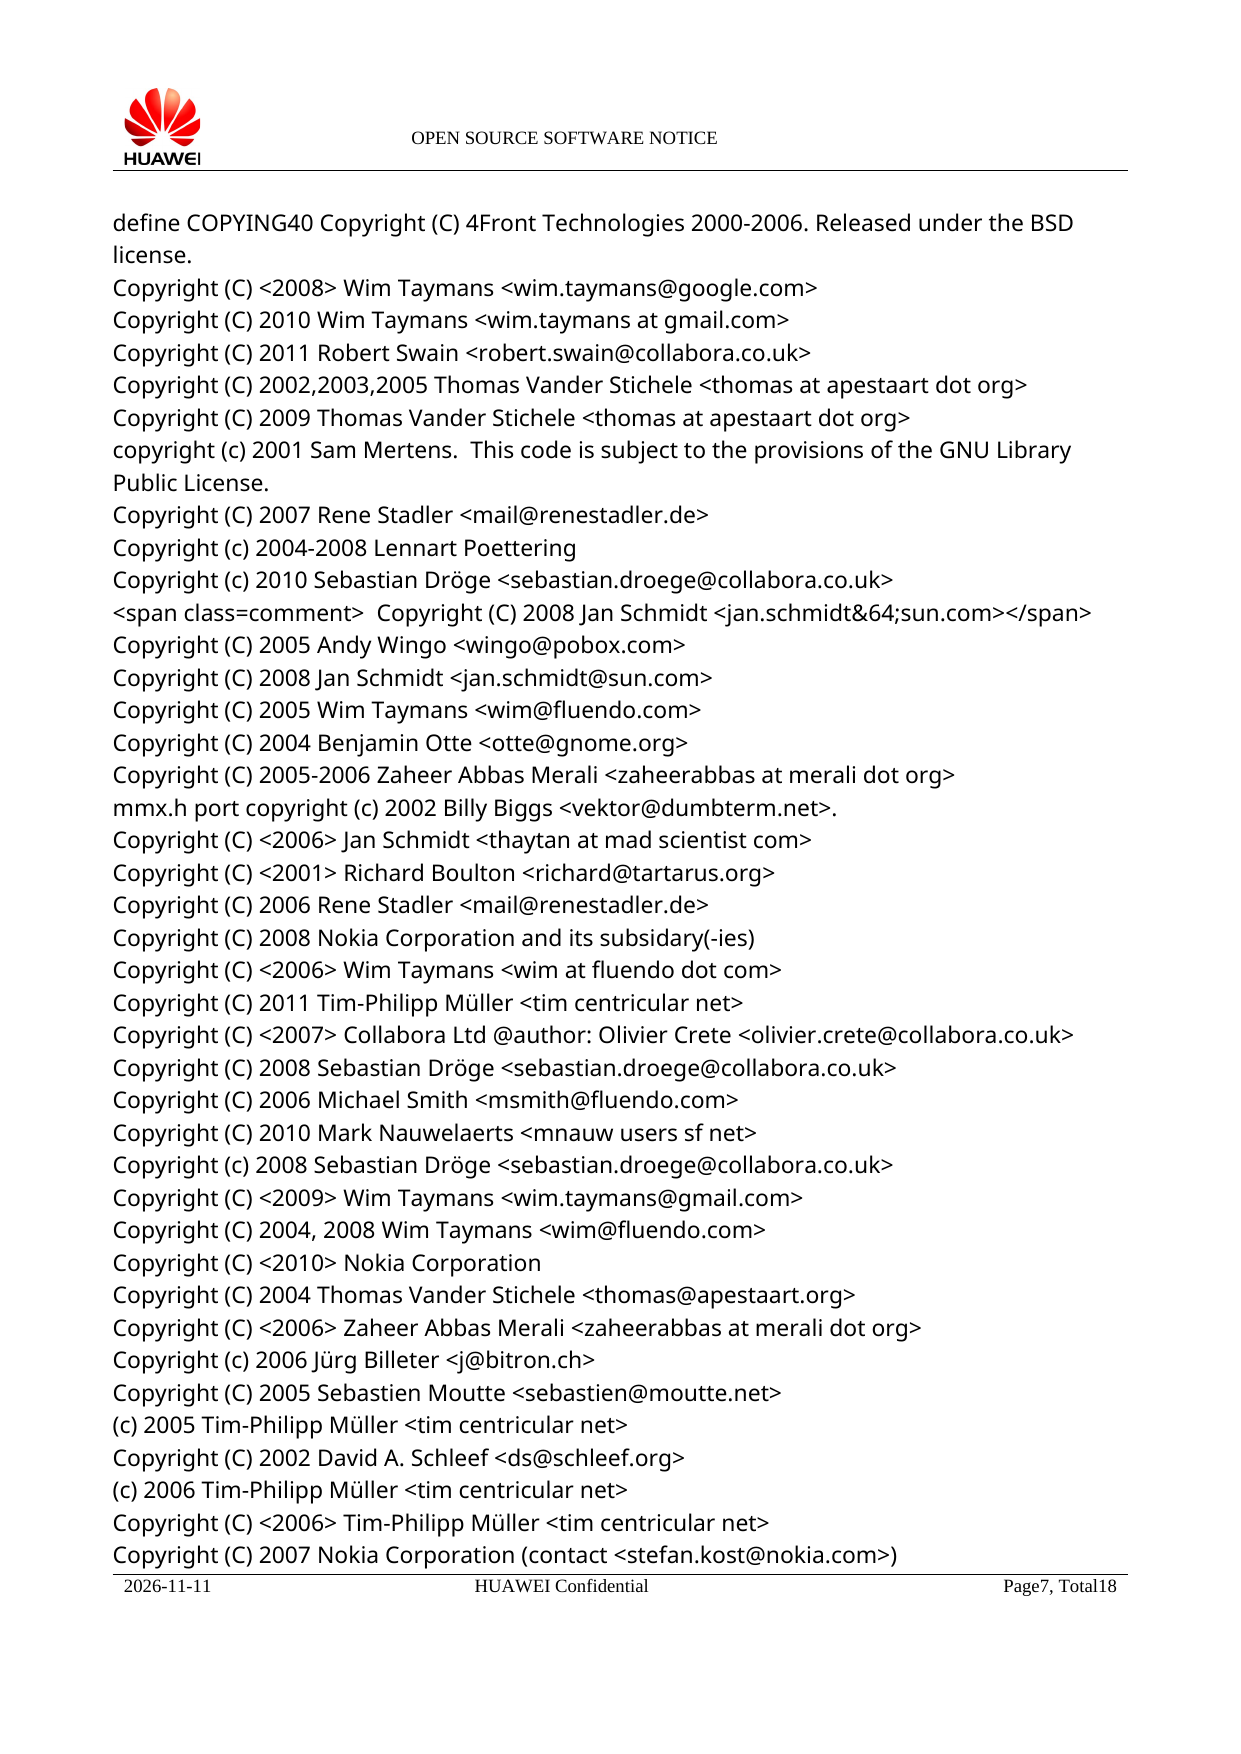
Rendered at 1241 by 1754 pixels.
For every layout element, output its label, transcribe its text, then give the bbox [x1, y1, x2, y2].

picture [124, 88, 201, 165]
